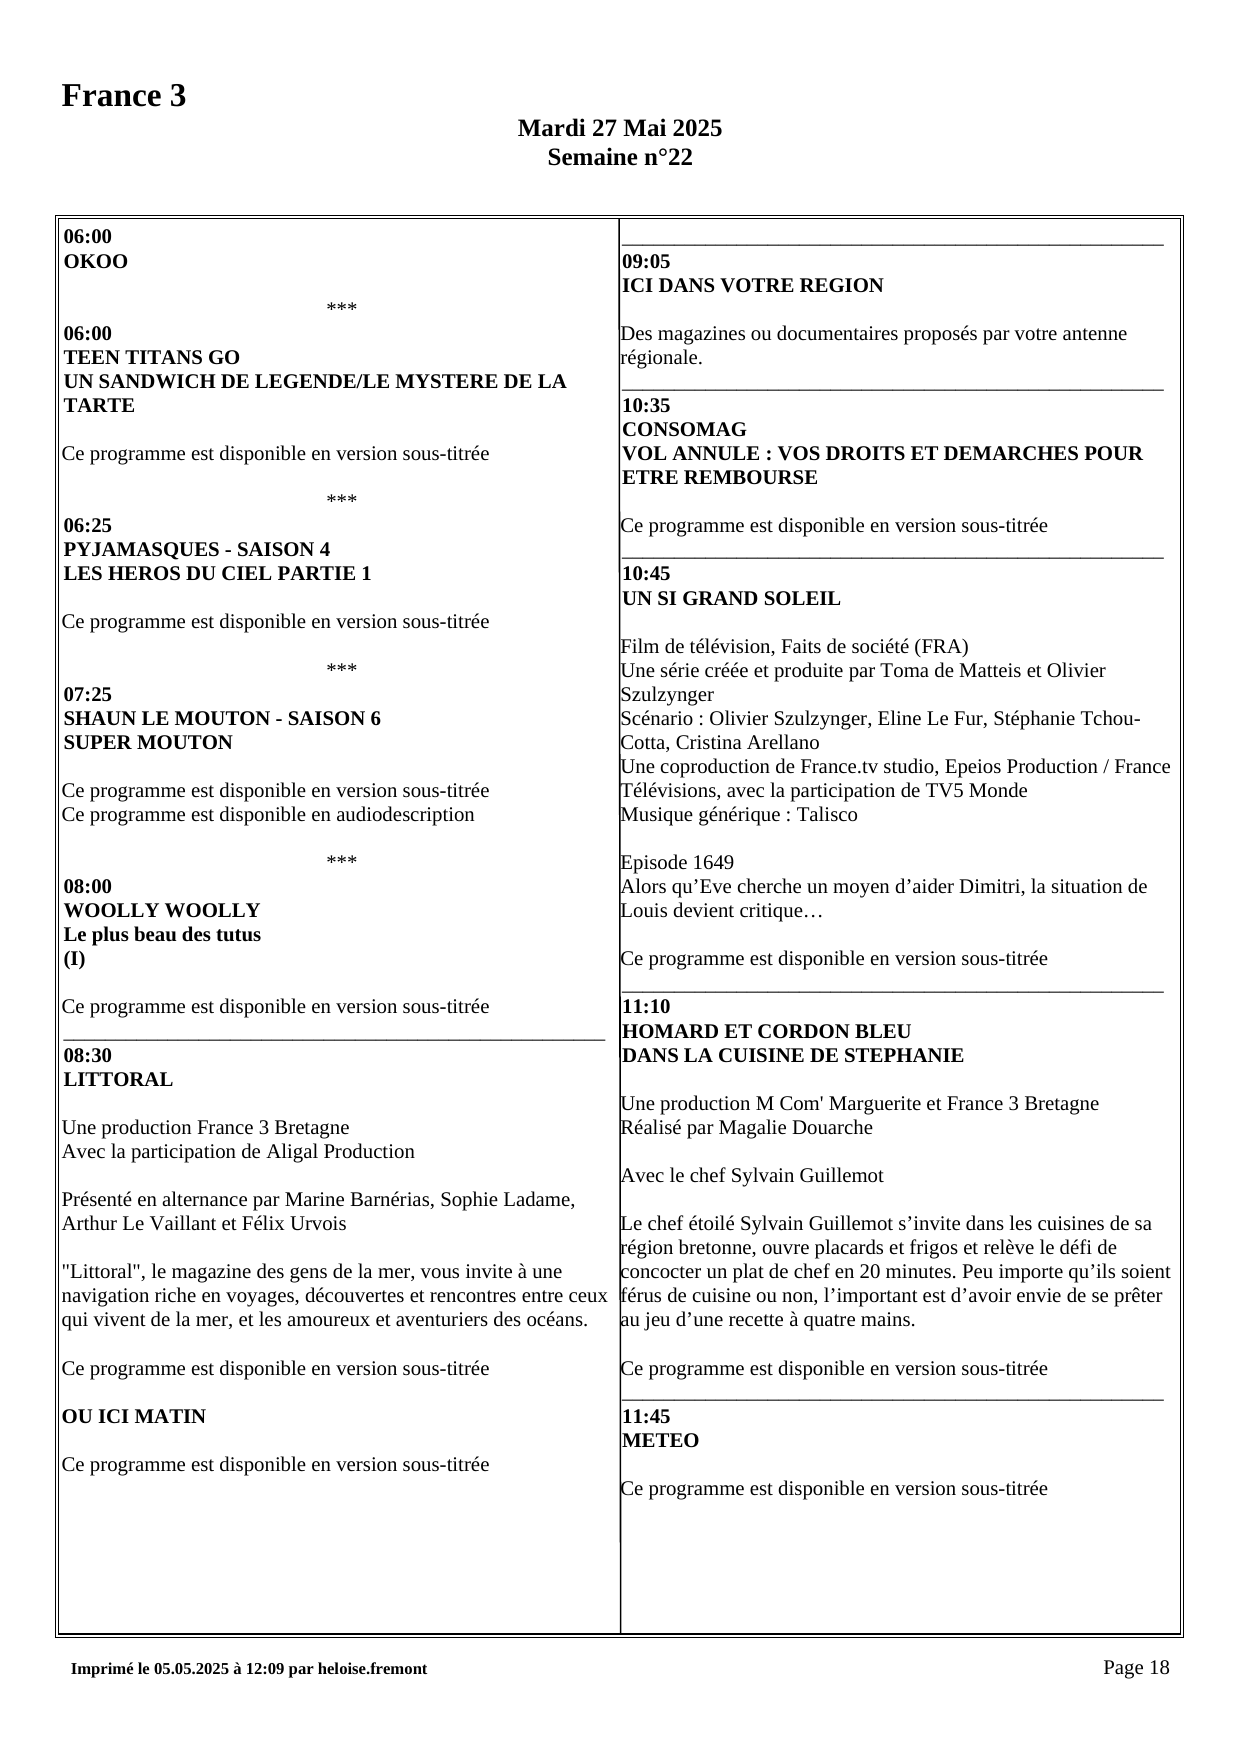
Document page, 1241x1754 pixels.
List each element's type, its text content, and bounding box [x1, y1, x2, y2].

text UN SANDWICH DE LEGENDE/LE MYSTERE DE LA TARTE [63, 369, 620, 417]
text Des magazines ou documentaires proposés par votre antenne régionale. [620, 297, 1179, 369]
text ____________________________________________________ [622, 970, 1179, 994]
text ____________________________________________________ [63, 1018, 620, 1043]
text DANS LA CUISINE DE STEPHANIE [622, 1043, 1179, 1067]
text (I) [63, 946, 620, 970]
text CONSOMAG [622, 417, 1179, 441]
text 08:00 [63, 874, 620, 898]
text 11:10 [622, 994, 1179, 1018]
text 08:30 [63, 1043, 620, 1067]
text ____________________________________________________ [622, 1379, 1179, 1403]
text 06:25 [63, 513, 620, 537]
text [622, 224, 1179, 248]
text SHAUN LE MOUTON - SAISON 6 [63, 706, 620, 730]
text Ce programme est disponible en version sous-titrée [61, 609, 620, 633]
text HOMARD ET CORDON BLEU [622, 1018, 1179, 1043]
text 10:35 [622, 393, 1179, 417]
text Ce programme est disponible en version sous-titrée [61, 441, 620, 465]
text Ce programme est disponible en version sous-titrée [620, 1355, 1179, 1379]
text Ce programme est disponible en audiodescription [61, 802, 620, 826]
text 06:00 [63, 224, 620, 248]
text *** [63, 297, 620, 321]
text *** [63, 489, 620, 513]
text 07:25 [63, 682, 620, 706]
text VOL ANNULE : VOS DROITS ET DEMARCHES POUR ETRE REMBOURSE [622, 441, 1179, 489]
text Ce programme est disponible en version sous-titrée [61, 778, 620, 802]
text PYJAMASQUES - SAISON 4 [63, 537, 620, 561]
text LES HEROS DU CIEL PARTIE 1 [63, 561, 620, 585]
text Ce programme est disponible en version sous-titrée [61, 1452, 620, 1476]
text TEEN TITANS GO [63, 345, 620, 369]
text OU ICI MATIN [61, 1403, 620, 1428]
text Film de télévision, Faits de société (FRA) Une série créée et produite par Toma de Matteis et Olivier Szulzynger Scénario : Olivier Szulzynger, Eline Le Fur, Stéphanie Tchou-Cotta, Cristina Arellano Une coproduction de France.tv studio, Epeios Production / France Télévisions, avec la participation de TV5 Monde Musique générique : Talisco Episode 1649 Alors qu’Eve cherche un moyen d’aider Dimitri, la situation de Louis devient critique… [620, 609, 1179, 922]
text Ce programme est disponible en version sous-titrée [620, 513, 1179, 537]
text 10:45 [622, 561, 1179, 585]
text UN SI GRAND SOLEIL [622, 585, 1179, 609]
text Le plus beau des tutus [63, 922, 620, 946]
text *** [63, 658, 620, 682]
text OKOO [63, 248, 620, 273]
text 06:00 [63, 321, 620, 345]
text SUPER MOUTON [63, 730, 620, 754]
text 09:05 [622, 248, 1179, 273]
text WOOLLY WOOLLY [63, 898, 620, 922]
text ____________________________________________________ [622, 369, 1179, 393]
text Une production France 3 Bretagne Avec la participation de Aligal Production Présenté en alternance par Marine Barnérias, Sophie Ladame, Arthur Le Vaillant et Félix Urvois "Littoral", le magazine des gens de la mer, vous invite à une navigation riche en voyages, découvertes et rencontres entre ceux qui vivent de la mer, et les amoureux et aventuriers des océans. [61, 1091, 620, 1331]
text Une production M Com' Marguerite et France 3 Bretagne Réalisé par Magalie Douarche Avec le chef Sylvain Guillemot Le chef étoilé Sylvain Guillemot s’invite dans les cuisines de sa région bretonne, ouvre placards et frigos et relève le défi de concocter un plat de chef en 20 minutes. Peu importe qu’ils soient férus de cuisine ou non, l’important est d’avoir envie de se prêter au jeu d’une recette à quatre mains. [620, 1067, 1179, 1331]
text *** [63, 850, 620, 874]
text Ce programme est disponible en version sous-titrée [61, 994, 620, 1018]
text Ce programme est disponible en version sous-titrée [61, 1355, 620, 1379]
text Ce programme est disponible en version sous-titrée [620, 1476, 1179, 1500]
text ____________________________________________________ [622, 537, 1179, 561]
text 11:45 [622, 1403, 1179, 1428]
text LITTORAL [63, 1067, 620, 1091]
text Ce programme est disponible en version sous-titrée [620, 946, 1179, 970]
text METEO [622, 1428, 1179, 1452]
text ICI DANS VOTRE REGION [622, 273, 1179, 297]
